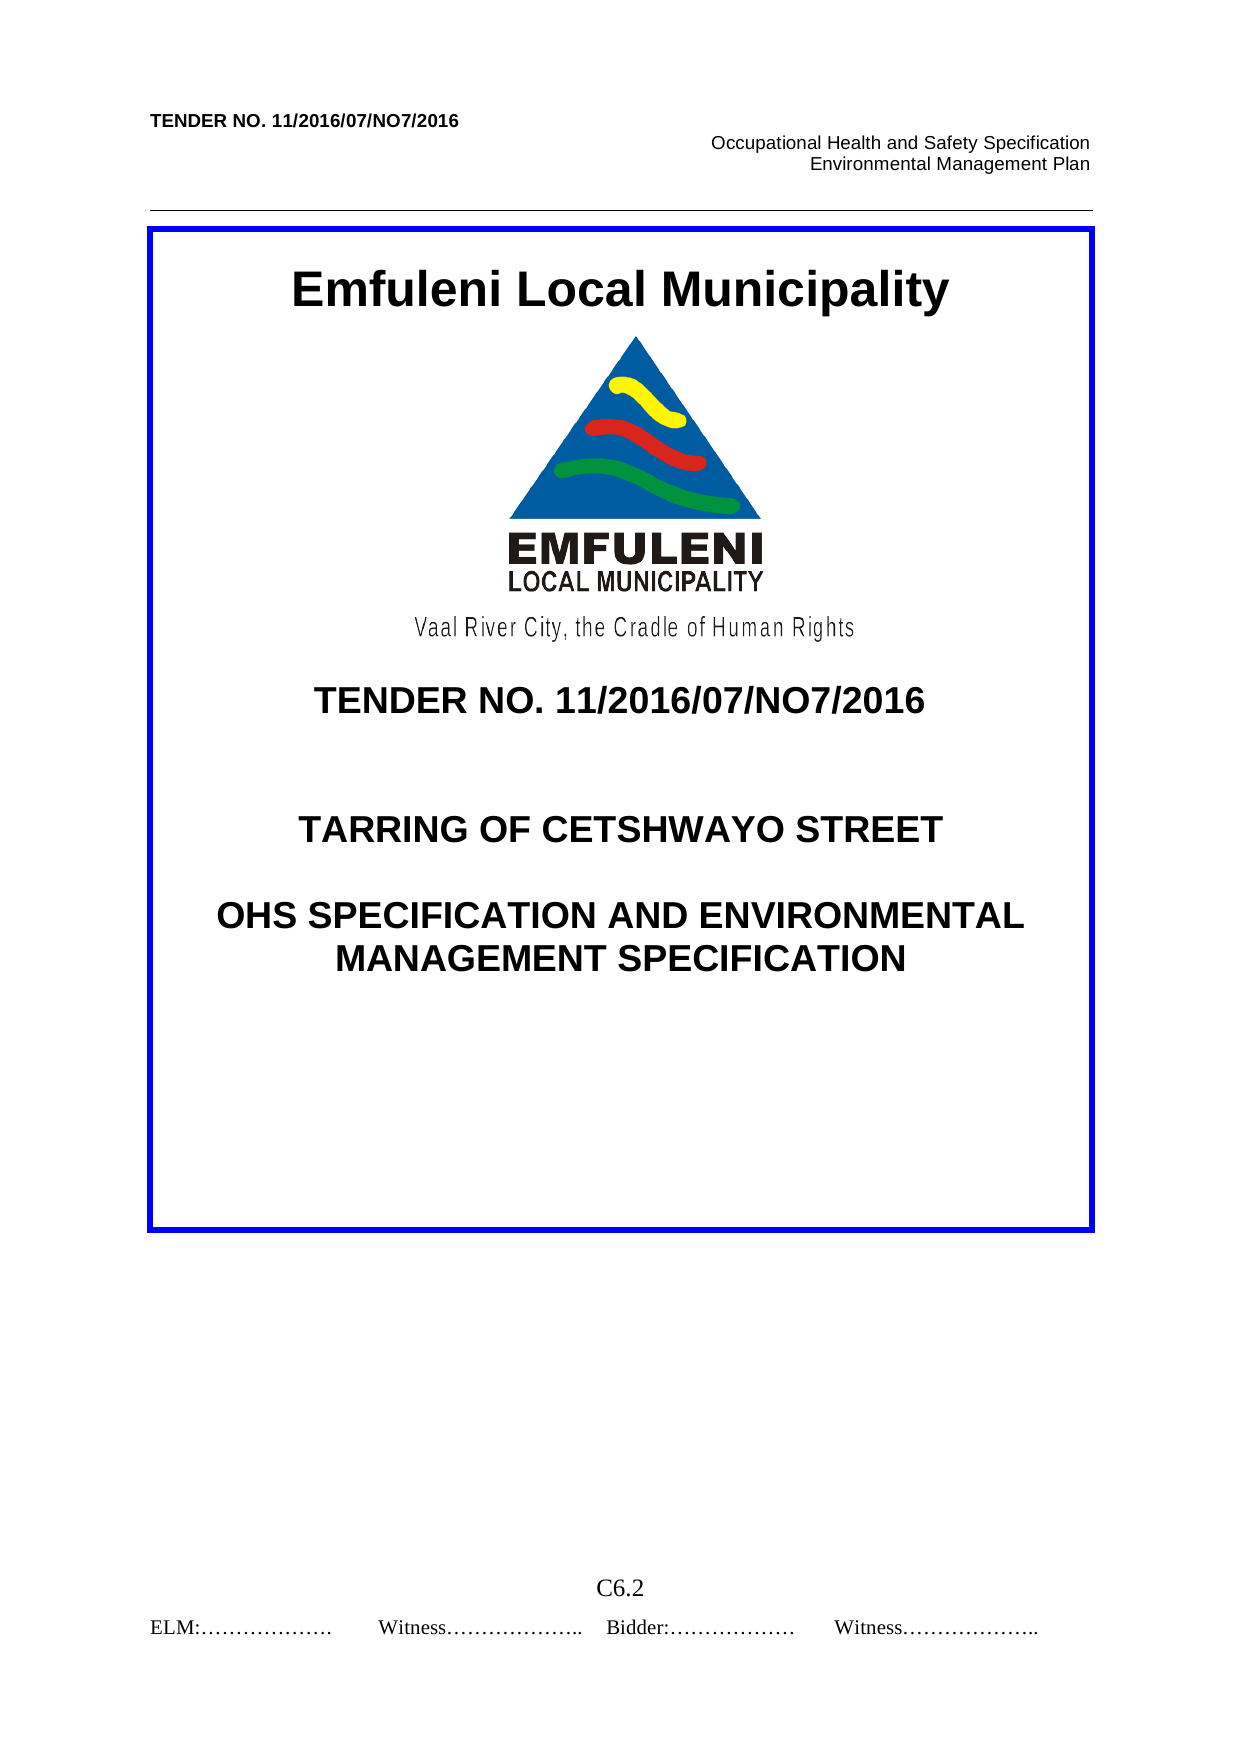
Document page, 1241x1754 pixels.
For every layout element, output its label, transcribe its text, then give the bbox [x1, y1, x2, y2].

table_header Emfuleni Local Municipality TENDER NO. 11/2016/07/NO7/2016 TARRING OF CETSHWAYO STREET OHS SPECIFICATION AND ENVIRONMENTAL MANAGEMENT SPECIFICATION [153, 232, 1089, 1227]
